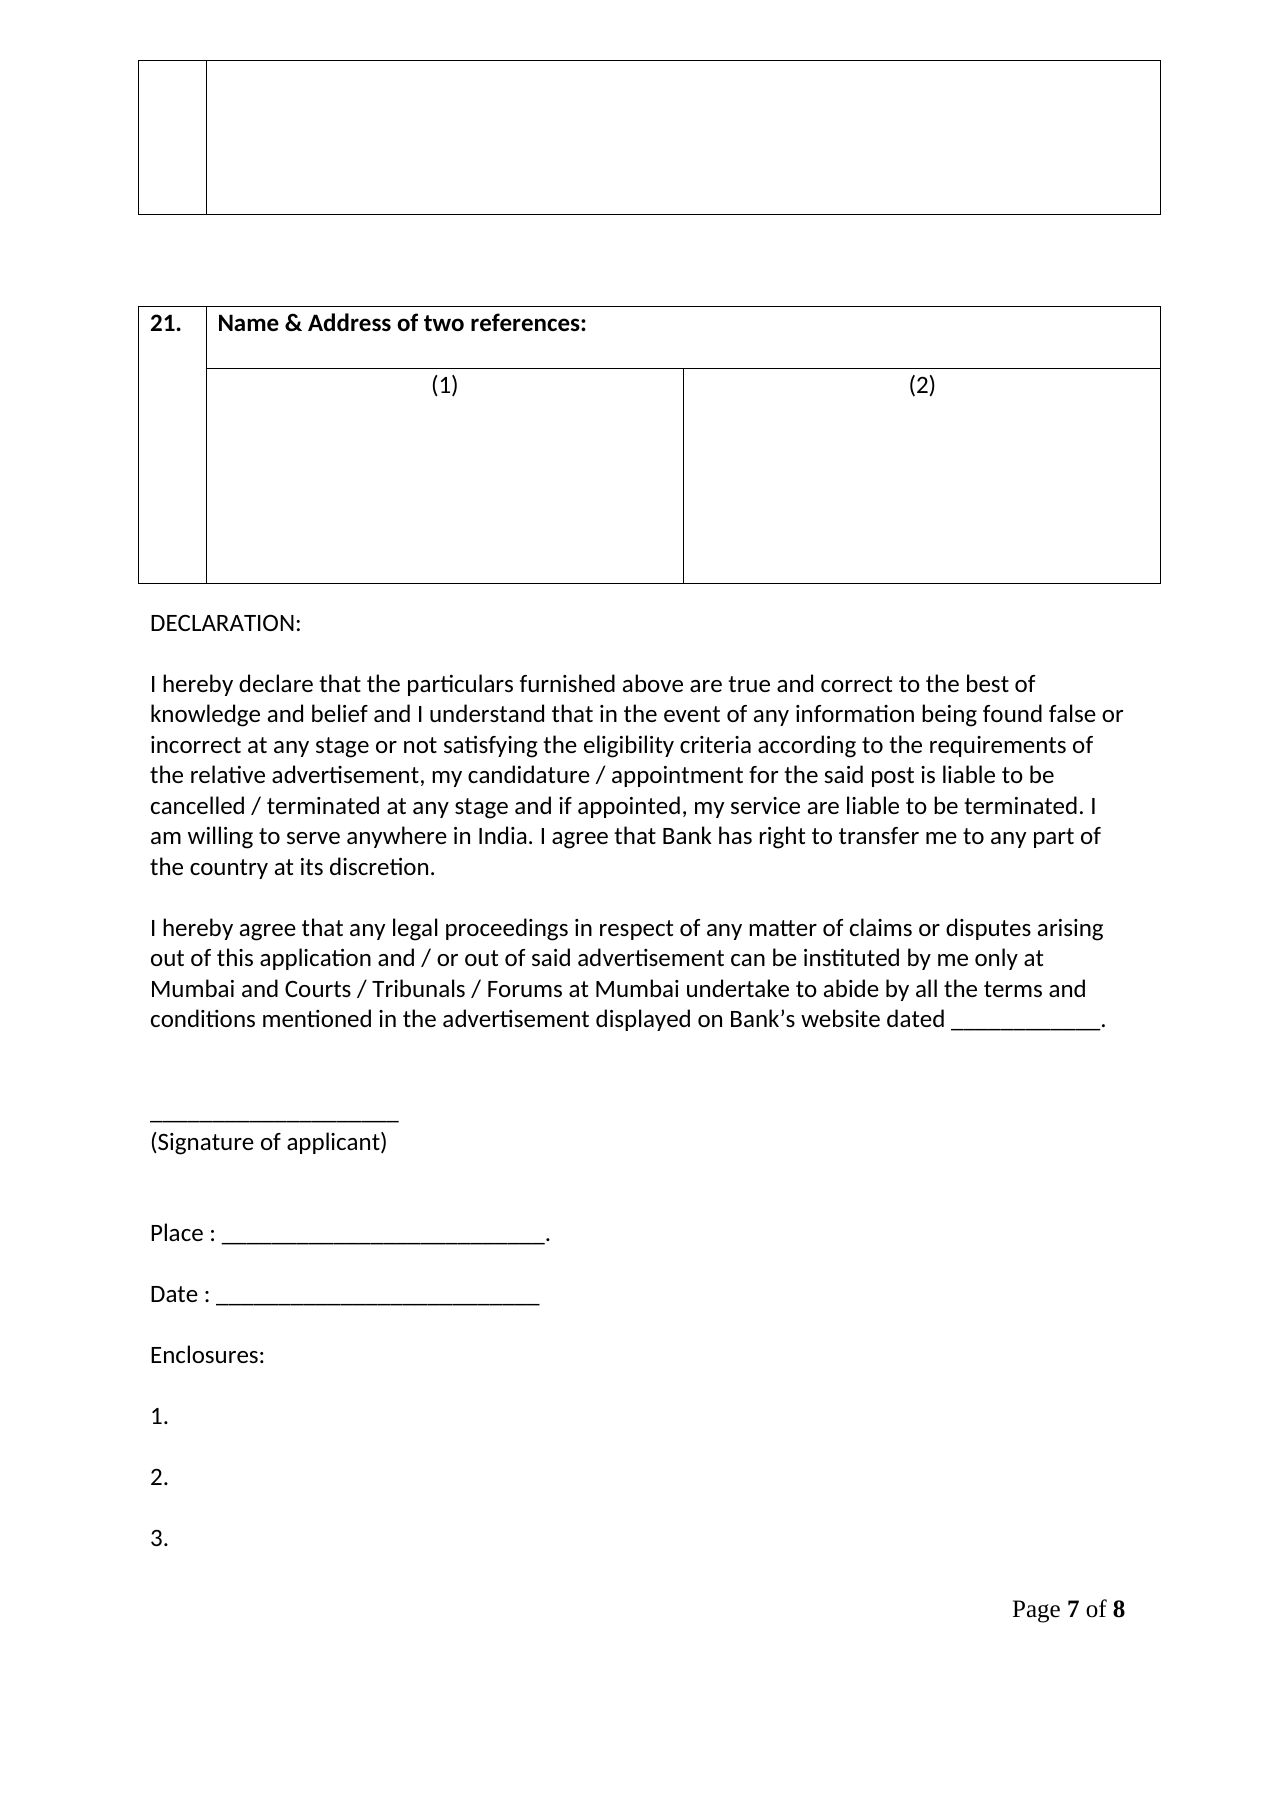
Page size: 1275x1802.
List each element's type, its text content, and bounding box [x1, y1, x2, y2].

table_cell (2) [684, 369, 1160, 583]
text 1. [150, 1400, 1125, 1431]
text I hereby agree that any legal proceedings in respect of any matter of claims or disputes arising out of this application and / or out of said advertisement can be instituted by me only at Mumbai and Courts / Tribunals / Forums at Mumbai undertake to abide by all the terms and conditions mentioned in the advertisement displayed on Bank’s website dated ____________. [150, 912, 1125, 1034]
text Place : __________________________. [150, 1217, 1125, 1248]
table_cell (1) [207, 369, 683, 583]
table_cell [207, 61, 1160, 214]
text Enclosures: [150, 1339, 1125, 1370]
text ____________________ [150, 1095, 1125, 1126]
text I hereby declare that the particulars furnished above are true and correct to the best of knowledge and belief and I understand that in the event of any information being found false or incorrect at any stage or not satisfying the eligibility criteria according to the requirements of the relative advertisement, my candidature / appointment for the said post is liable to be cancelled / terminated at any stage and if appointed, my service are liable to be terminated. I am willing to serve anywhere in India. I agree that Bank has right to transfer me to any part of the country at its discretion. [150, 668, 1125, 882]
text (Signature of applicant) [150, 1126, 1125, 1156]
text 2. [150, 1461, 1125, 1492]
text DECLARATION: [150, 607, 1125, 637]
text 3. [150, 1522, 1125, 1553]
table_header 21. [139, 307, 206, 583]
text Date : __________________________ [150, 1278, 1125, 1309]
table_header Name & Address of two references: [207, 307, 1160, 368]
